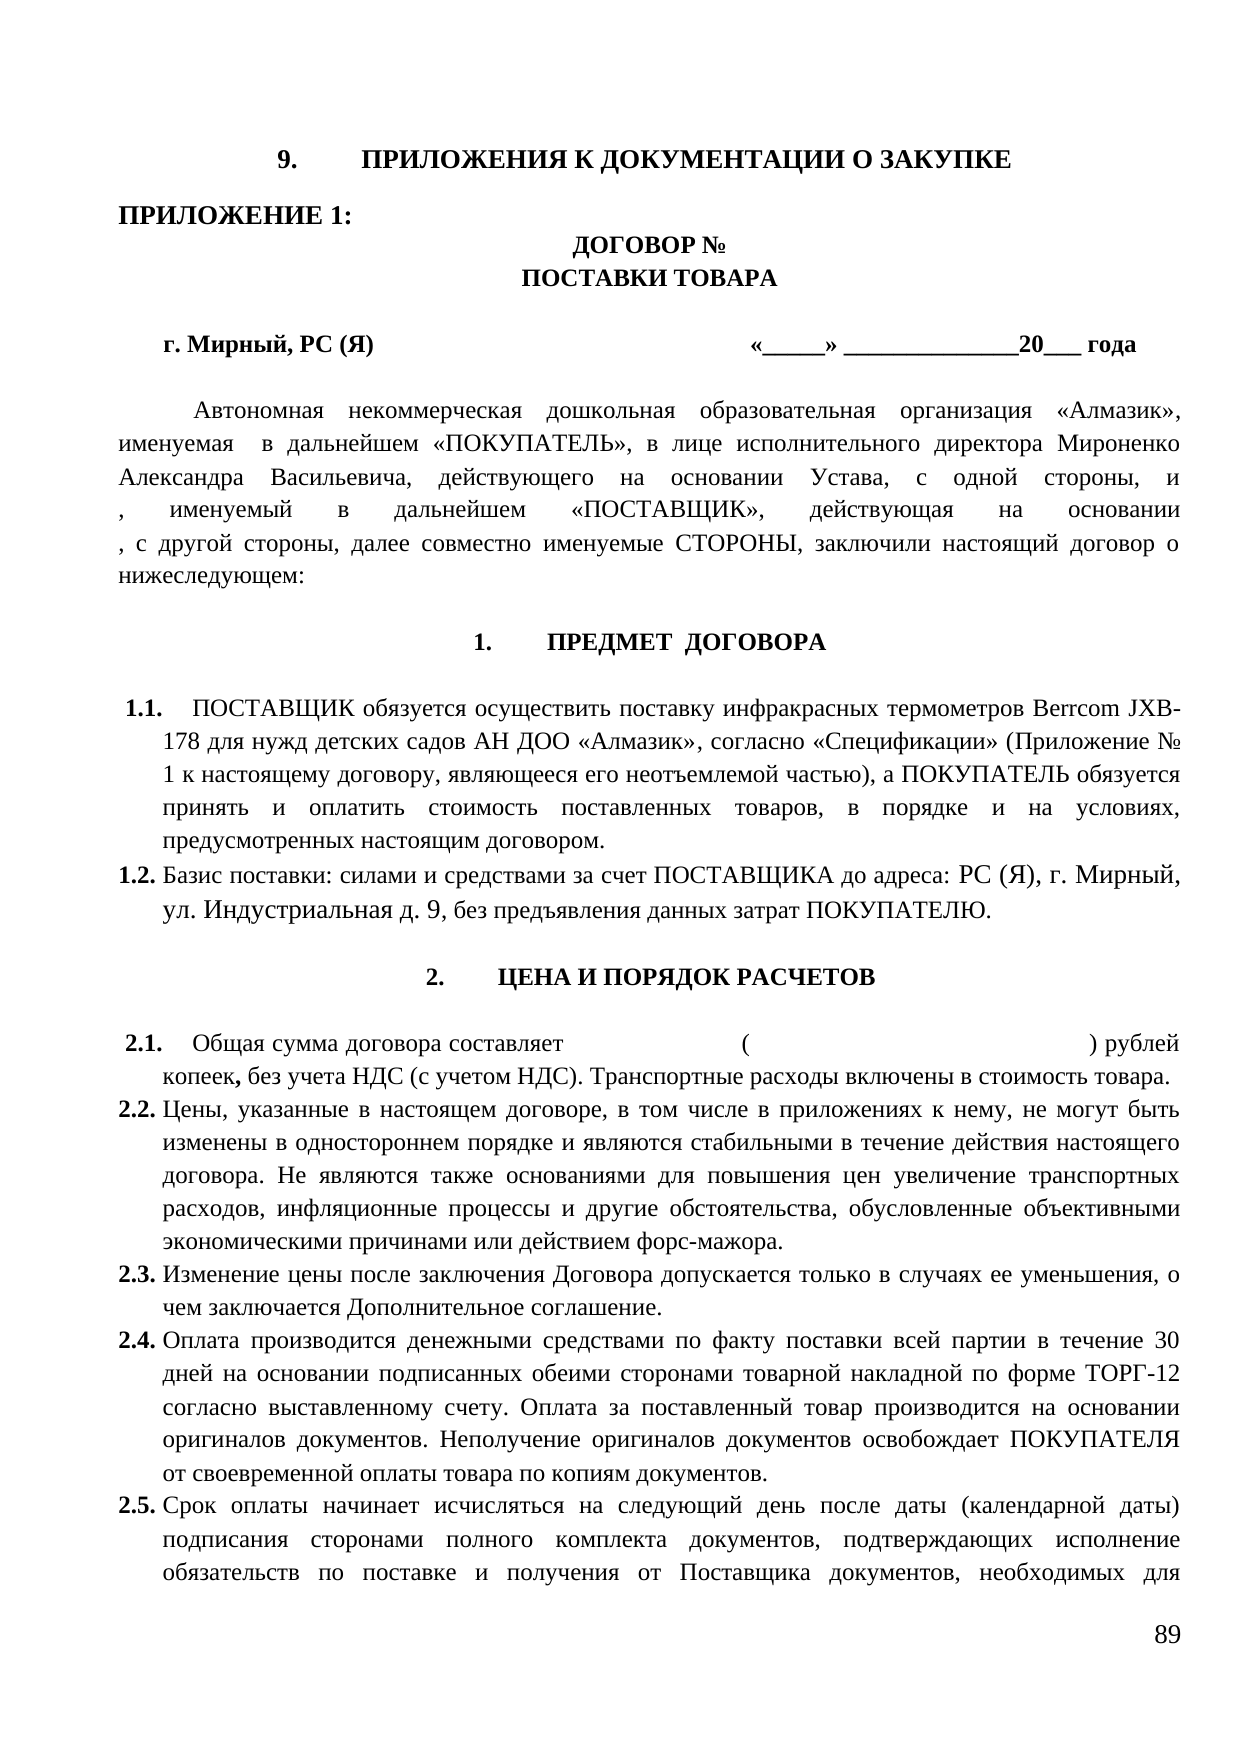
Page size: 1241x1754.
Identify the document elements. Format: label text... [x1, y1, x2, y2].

text ПОСТАВКИ ТОВАРА [118, 263, 1181, 292]
text ДОГОВОР № [118, 230, 1181, 259]
text г. Мирный, РС (Я) «_____» ______________20___ года [118, 329, 1181, 358]
list ПРЕДМЕТ ДОГОВОРА [118, 627, 1181, 655]
list ПРИЛОЖЕНИЕ 1: [118, 199, 1181, 230]
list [118, 1491, 1181, 1585]
list Изменение цены после заключения Договора допускается только в случаях ее уменьшения, о чем заключается Дополнительное соглашение. [118, 1259, 1181, 1321]
text Приложения к документации о закупке [118, 143, 1181, 174]
list ЦЕНА И ПОРЯДОК РАСЧЕТОВ [119, 962, 1181, 991]
list Оплата производится денежными средствами по факту поставки всей партии в течение 30 дней на основании подписанных обеими сторонами товарной накладной по форме ТОРГ-12 согласно выставленному счету. Оплата за поставленный товар производится на основании оригиналов документов. Неполучение оригиналов документов освобождает ПОКУПАТЕЛЯ от своевременной оплаты товара по копиям документов. [118, 1326, 1181, 1486]
text Автономная некоммерческая дошкольная образовательная организация «Алмазик», именуемая в дальнейшем «ПОКУПАТЕЛЬ», в лице исполнительного директора Мироненко Александра Васильевича, действующего на основании Устава, с одной стороны, и , именуемый в дальнейшем «ПОСТАВЩИК», действующая на основании , с другой стороны, далее совместно именуемые СТОРОНЫ, заключили настоящий договор о нижеследующем: [118, 396, 1181, 589]
list Базис поставки: силами и средствами за счет ПОСТАВЩИКА до адреса: РС (Я), г. Мирный, ул. Индустриальная д. 9, без предъявления данных затрат ПОКУПАТЕЛЮ. [118, 858, 1181, 925]
list Цены, указанные в настоящем договоре, в том числе в приложениях к нему, не могут быть изменены в одностороннем порядке и являются стабильными в течение действия настоящего договора. Не являются также основаниями для повышения цен увеличение транспортных расходов, инфляционные процессы и другие обстоятельства, обусловленные объективными экономическими причинами или действием форс-мажора. [118, 1094, 1181, 1255]
list ПОСТАВЩИК обязуется осуществить поставку инфракрасных термометров Berrcom JXB-178 для нужд детских садов АН ДОО «Алмазик», согласно «Спецификации» (Приложение № 1 к настоящему договору, являющееся его неотъемлемой частью), а ПОКУПАТЕЛЬ обязуется принять и оплатить стоимость поставленных товаров, в порядке и на условиях, предусмотренных настоящим договором. [125, 693, 1181, 853]
list Общая сумма договора составляет ( ) рублей копеек, без учета НДС (с учетом НДС). Транспортные расходы включены в стоимость товара. [125, 1028, 1181, 1090]
